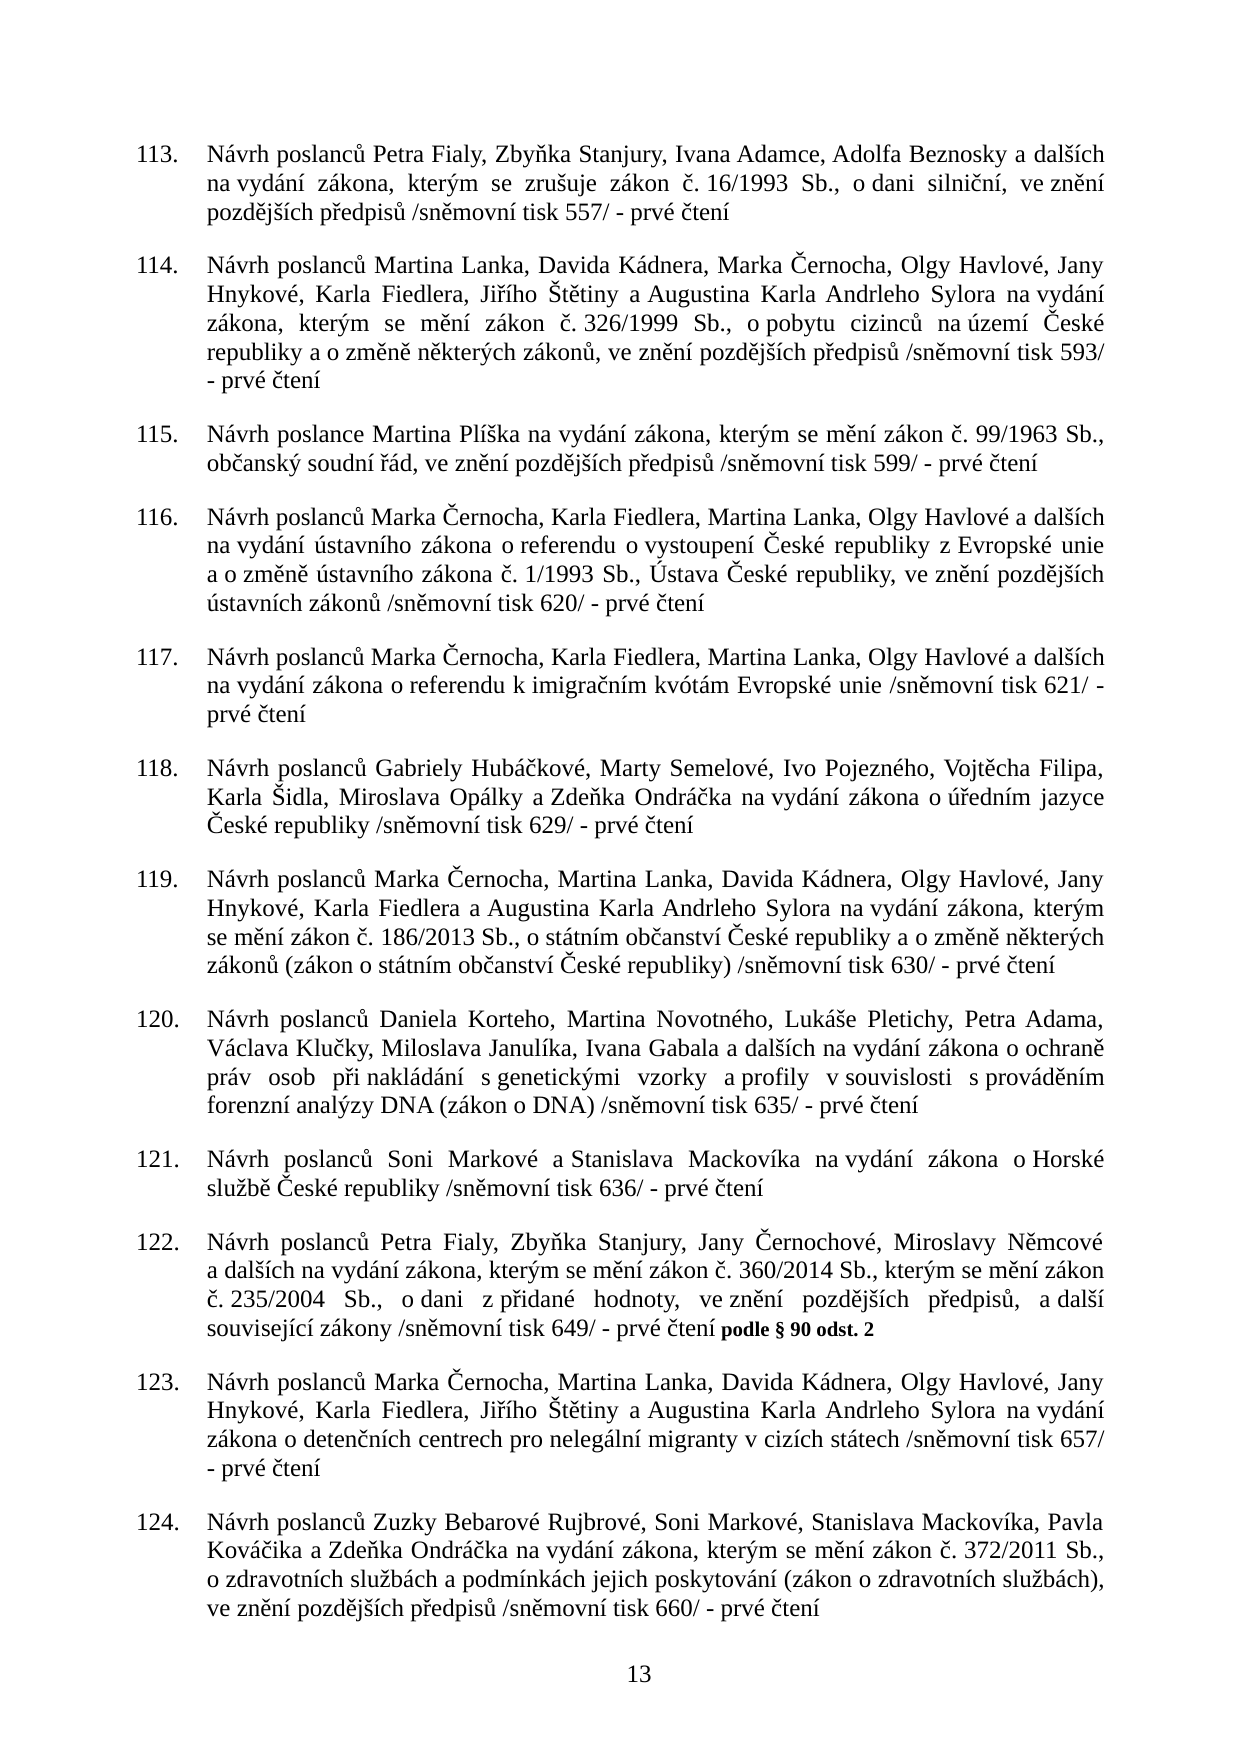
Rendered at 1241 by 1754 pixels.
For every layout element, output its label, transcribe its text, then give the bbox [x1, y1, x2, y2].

text 124. Návrh poslanců Zuzky Bebarové Rujbrové, Soni Markové, Stanislava Mackovíka, Pavla Kováčika a Zdeňka Ondráčka na vydání zákona, kterým se mění zákon č. 372/2011 Sb., o zdravotních službách a podmínkách jejich poskytování (zákon o zdravotních službách), ve znění pozdějších předpisů /sněmovní tisk 660/ - prvé čtení [136, 1507, 1104, 1622]
text 115. Návrh poslance Martina Plíška na vydání zákona, kterým se mění zákon č. 99/1963 Sb., občanský soudní řád, ve znění pozdějších předpisů /sněmovní tisk 599/ - prvé čtení [136, 419, 1104, 477]
text 116. Návrh poslanců Marka Černocha, Karla Fiedlera, Martina Lanka, Olgy Havlové a dalších na vydání ústavního zákona o referendu o vystoupení České republiky z Evropské unie a o změně ústavního zákona č. 1/1993 Sb., Ústava České republiky, ve znění pozdějších ústavních zákonů /sněmovní tisk 620/ - prvé čtení [136, 502, 1104, 617]
text 121. Návrh poslanců Soni Markové a Stanislava Mackovíka na vydání zákona o Horské službě České republiky /sněmovní tisk 636/ - prvé čtení [136, 1144, 1104, 1202]
text 120. Návrh poslanců Daniela Korteho, Martina Novotného, Lukáše Pletichy, Petra Adama, Václava Klučky, Miloslava Janulíka, Ivana Gabala a dalších na vydání zákona o ochraně práv osob při nakládání s genetickými vzorky a profily v souvislosti s prováděním forenzní analýzy DNA (zákon o DNA) /sněmovní tisk 635/ - prvé čtení [136, 1004, 1104, 1119]
text 119. Návrh poslanců Marka Černocha, Martina Lanka, Davida Kádnera, Olgy Havlové, Jany Hnykové, Karla Fiedlera a Augustina Karla Andrleho Sylora na vydání zákona, kterým se mění zákon č. 186/2013 Sb., o státním občanství České republiky a o změně některých zákonů (zákon o státním občanství České republiky) /sněmovní tisk 630/ - prvé čtení [136, 864, 1104, 979]
text 117. Návrh poslanců Marka Černocha, Karla Fiedlera, Martina Lanka, Olgy Havlové a dalších na vydání zákona o referendu k imigračním kvótám Evropské unie /sněmovní tisk 621/ - prvé čtení [136, 642, 1104, 728]
text 114. Návrh poslanců Martina Lanka, Davida Kádnera, Marka Černocha, Olgy Havlové, Jany Hnykové, Karla Fiedlera, Jiřího Štětiny a Augustina Karla Andrleho Sylora na vydání zákona, kterým se mění zákon č. 326/1999 Sb., o pobytu cizinců na území České republiky a o změně některých zákonů, ve znění pozdějších předpisů /sněmovní tisk 593/ - prvé čtení [136, 250, 1104, 394]
text 113. Návrh poslanců Petra Fialy, Zbyňka Stanjury, Ivana Adamce, Adolfa Beznosky a dalších na vydání zákona, kterým se zrušuje zákon č. 16/1993 Sb., o dani silniční, ve znění pozdějších předpisů /sněmovní tisk 557/ - prvé čtení [136, 139, 1104, 225]
text 118. Návrh poslanců Gabriely Hubáčkové, Marty Semelové, Ivo Pojezného, Vojtěcha Filipa, Karla Šidla, Miroslava Opálky a Zdeňka Ondráčka na vydání zákona o úředním jazyce České republiky /sněmovní tisk 629/ - prvé čtení [136, 753, 1104, 839]
text 122. Návrh poslanců Petra Fialy, Zbyňka Stanjury, Jany Černochové, Miroslavy Němcové a dalších na vydání zákona, kterým se mění zákon č. 360/2014 Sb., kterým se mění zákon č. 235/2004 Sb., o dani z přidané hodnoty, ve znění pozdějších předpisů, a další související zákony /sněmovní tisk 649/ - prvé čtení podle § 90 odst. 2 [136, 1227, 1104, 1342]
text 123. Návrh poslanců Marka Černocha, Martina Lanka, Davida Kádnera, Olgy Havlové, Jany Hnykové, Karla Fiedlera, Jiřího Štětiny a Augustina Karla Andrleho Sylora na vydání zákona o detenčních centrech pro nelegální migranty v cizích státech /sněmovní tisk 657/ - prvé čtení [136, 1367, 1104, 1482]
